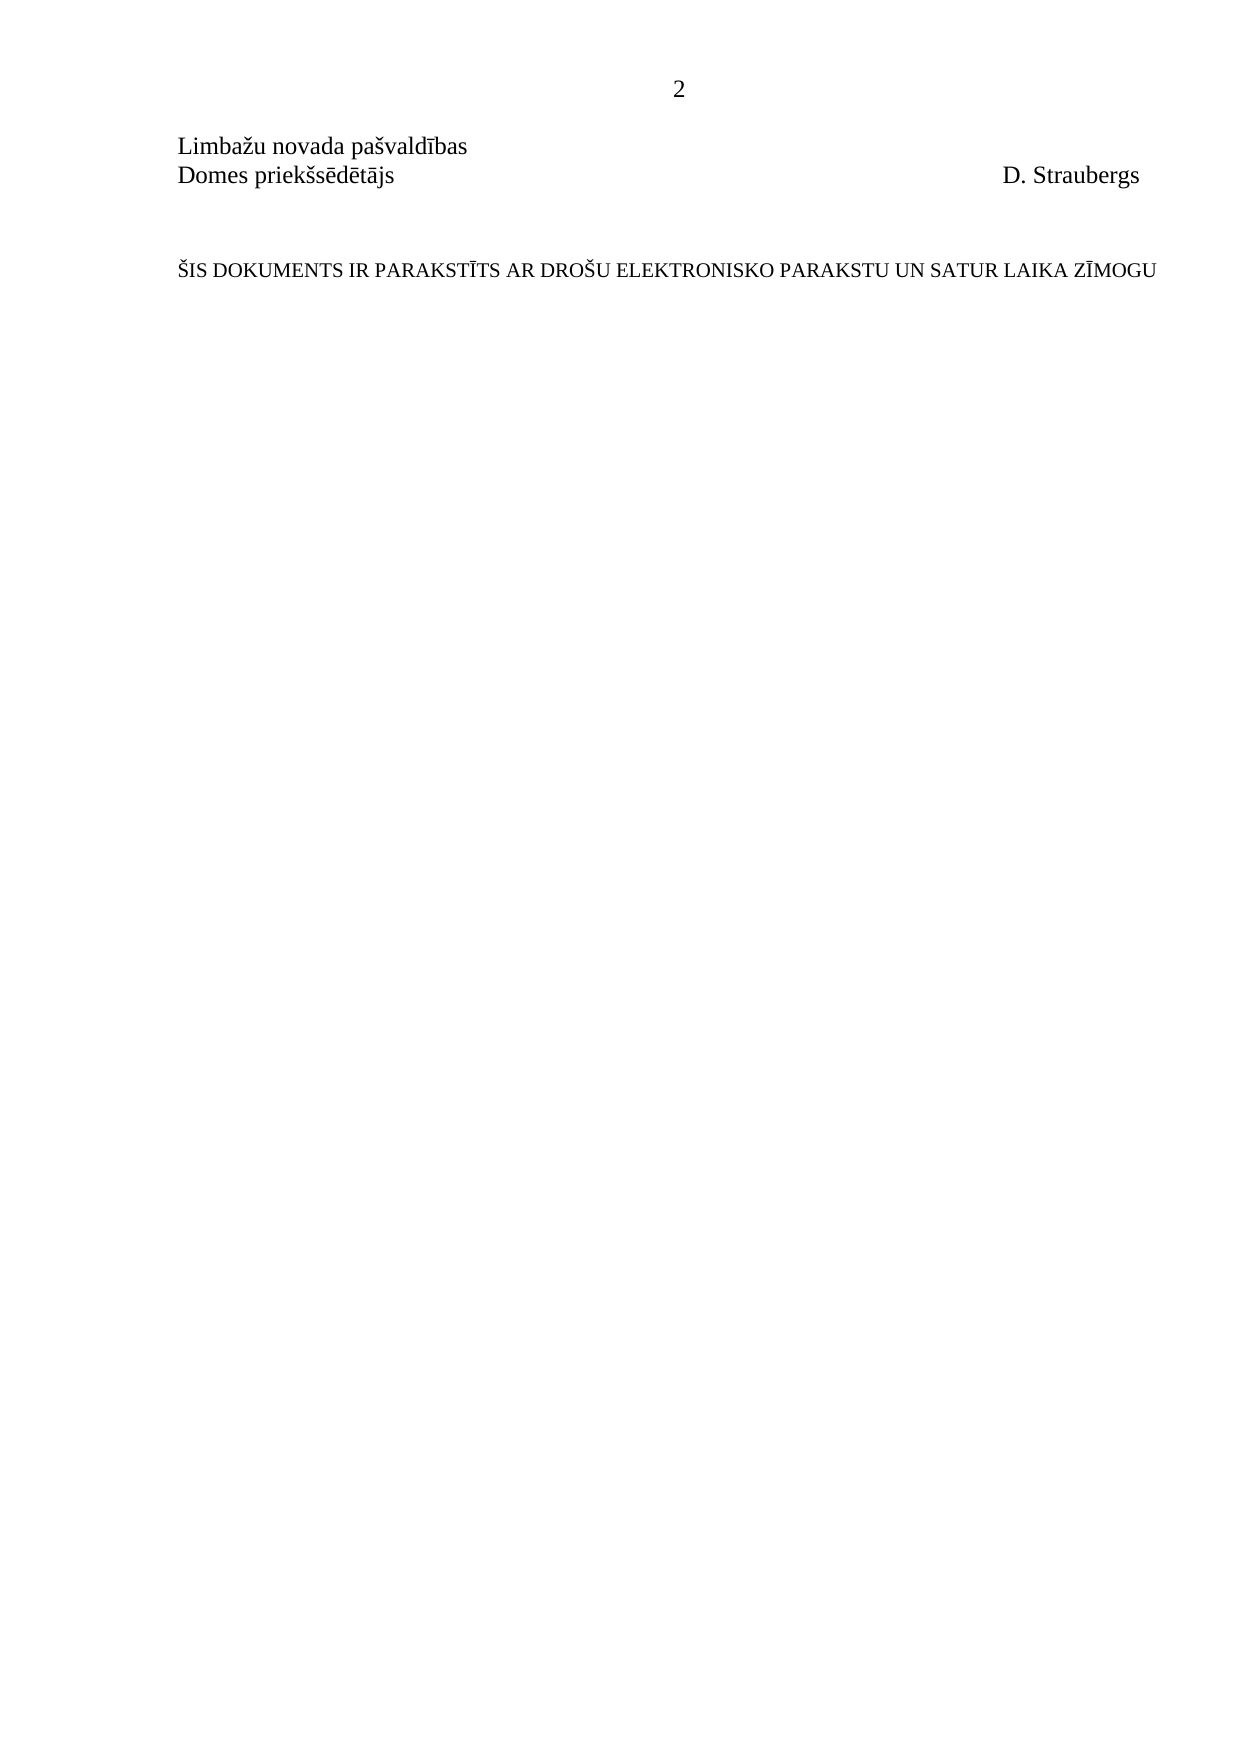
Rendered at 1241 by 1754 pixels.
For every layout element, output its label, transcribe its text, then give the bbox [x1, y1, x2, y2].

text Domes priekšsēdētājs D. Straubergs [177, 160, 1181, 189]
text ŠIS DOKUMENTS IR PARAKSTĪTS AR DROŠU ELEKTRONISKO PARAKSTU UN SATUR LAIKA ZĪMOGU [177, 258, 1181, 282]
text Limbažu novada pašvaldības [177, 131, 1181, 160]
